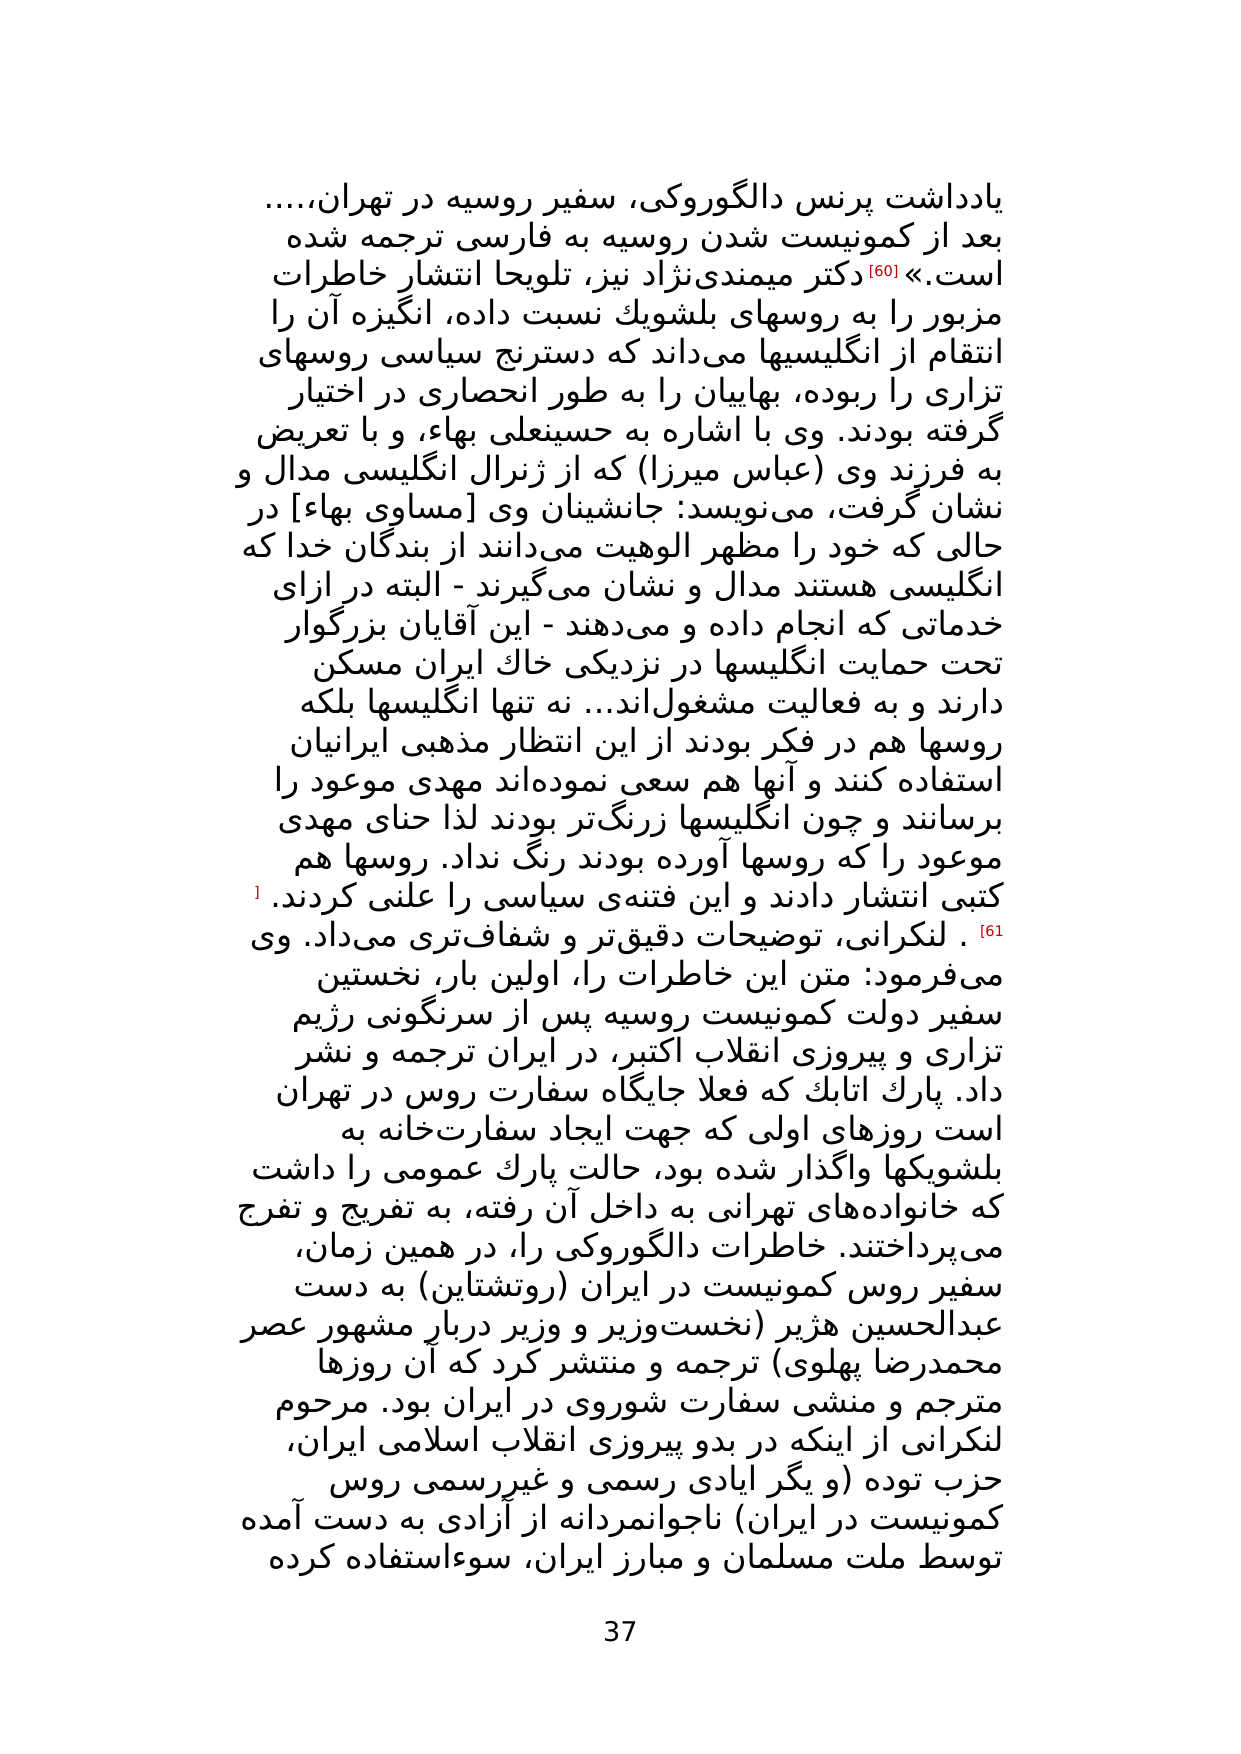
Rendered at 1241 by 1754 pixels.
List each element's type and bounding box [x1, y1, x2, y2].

text [236, 177, 1004, 1576]
